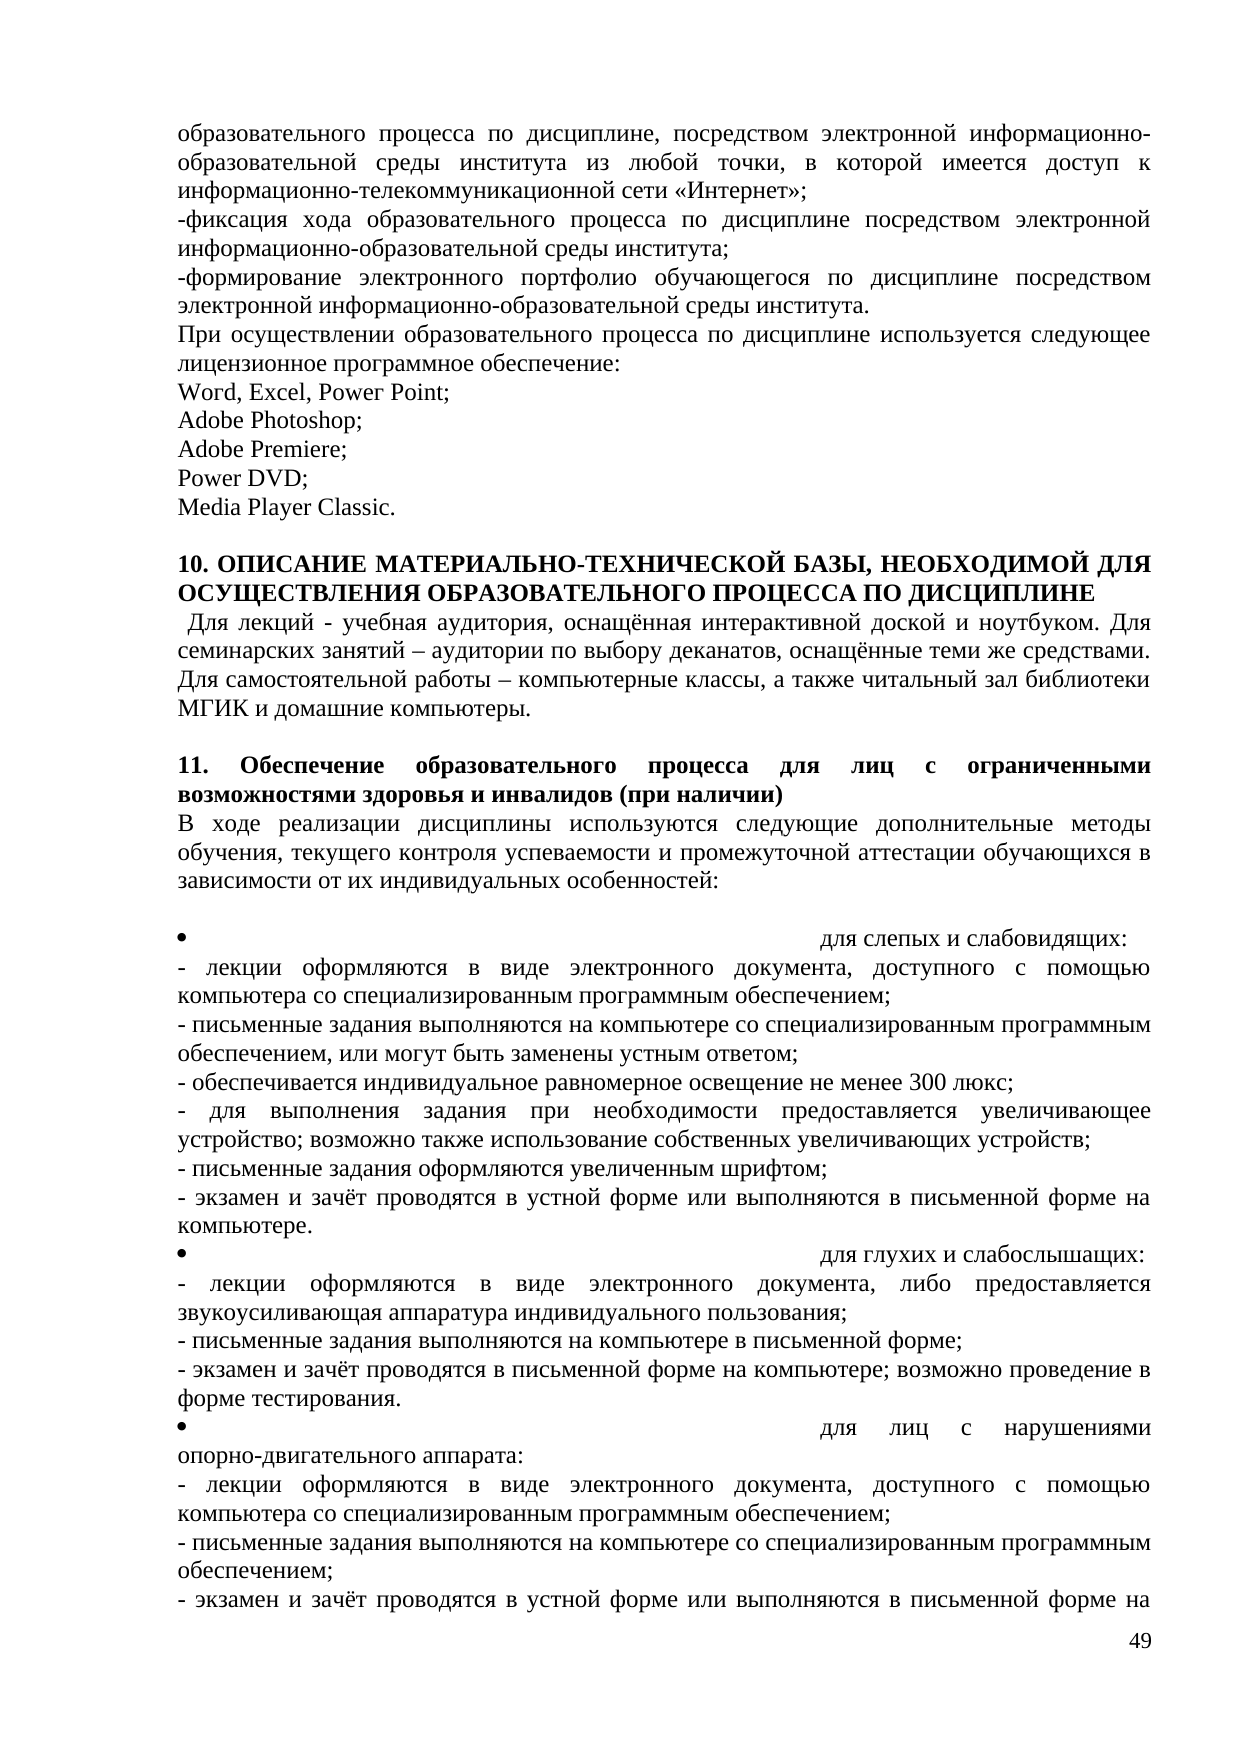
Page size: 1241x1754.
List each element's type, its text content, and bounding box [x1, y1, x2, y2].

text Для лекций - учебная аудитория, оснащённая интерактивной доской и ноутбуком. Для семинарских занятий – аудитории по выбору деканатов, оснащённые теми же средствами. Для самостоятельной работы – компьютерные классы, а также читальный зал библиотеки МГИК и домашние компьютеры. [177, 607, 1152, 722]
text Adobe Premiere; [177, 434, 1152, 463]
text - для выполнения задания при необходимости предоставляется увеличивающее устройство; возможно также использование собственных увеличивающих устройств; [177, 1096, 1152, 1153]
text -фиксация хода образовательного процесса по дисциплине посредством электронной информационно-образовательной среды института; [177, 204, 1152, 262]
list для глухих и слабослышащих: [177, 1239, 1152, 1268]
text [177, 118, 1152, 204]
list для слепых и слабовидящих: [177, 923, 1152, 952]
text - лекции оформляются в виде электронного документа, доступного с помощью компьютера со специализированным программным обеспечением; [177, 952, 1152, 1009]
text - лекции оформляются в виде электронного документа, либо предоставляется звукоусиливающая аппаратура индивидуального пользования; [177, 1268, 1152, 1326]
text Media Player Classic. [177, 492, 1152, 521]
text - письменные задания оформляются увеличенным шрифтом; [177, 1153, 1152, 1182]
list для лиц с нарушениями опорно-двигательного аппарата: [177, 1412, 1152, 1469]
text Power DVD; [177, 463, 1152, 492]
text В ходе реализации дисциплины используются следующие дополнительные методы обучения, текущего контроля успеваемости и промежуточной аттестации обучающихся в зависимости от их индивидуальных особенностей: [177, 808, 1152, 894]
text - экзамен и зачёт проводятся в устной форме или выполняются в письменной форме на компьютере. [177, 1182, 1152, 1239]
text 10. ОПИСАНИЕ МАТЕРИАЛЬНО-ТЕХНИЧЕСКОЙ БАЗЫ, НЕОБХОДИМОЙ ДЛЯ ОСУЩЕСТВЛЕНИЯ ОБРАЗОВАТЕЛЬНОГО ПРОЦЕССА ПО ДИСЦИПЛИНЕ [177, 549, 1152, 607]
text - письменные задания выполняются на компьютере со специализированным программным обеспечением, или могут быть заменены устным ответом; [177, 1009, 1152, 1067]
text -формирование электронного портфолио обучающегося по дисциплине посредством электронной информационно-образовательной среды института. [177, 262, 1152, 319]
text - экзамен и зачёт проводятся в письменной форме на компьютере; возможно проведение в форме тестирования. [177, 1354, 1152, 1412]
text Adobe Photoshop; [177, 406, 1152, 434]
text - письменные задания выполняются на компьютере со специализированным программным обеспечением; [177, 1527, 1152, 1584]
text 11. Обеспечение образовательного процесса для лиц с ограниченными возможностями здоровья и инвалидов (при наличии) [177, 751, 1152, 808]
text Wогd, Ехсеl, Powег Роint; [177, 377, 1152, 406]
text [177, 1584, 1152, 1613]
text - письменные задания выполняются на компьютере в письменной форме; [177, 1326, 1152, 1354]
text - лекции оформляются в виде электронного документа, доступного с помощью компьютера со специализированным программным обеспечением; [177, 1469, 1152, 1527]
text При осуществлении образовательного процесса по дисциплине используется следующее лицензионное программное обеспечение: [177, 319, 1152, 377]
text - обеспечивается индивидуальное равномерное освещение не менее 300 люкс; [177, 1067, 1152, 1096]
